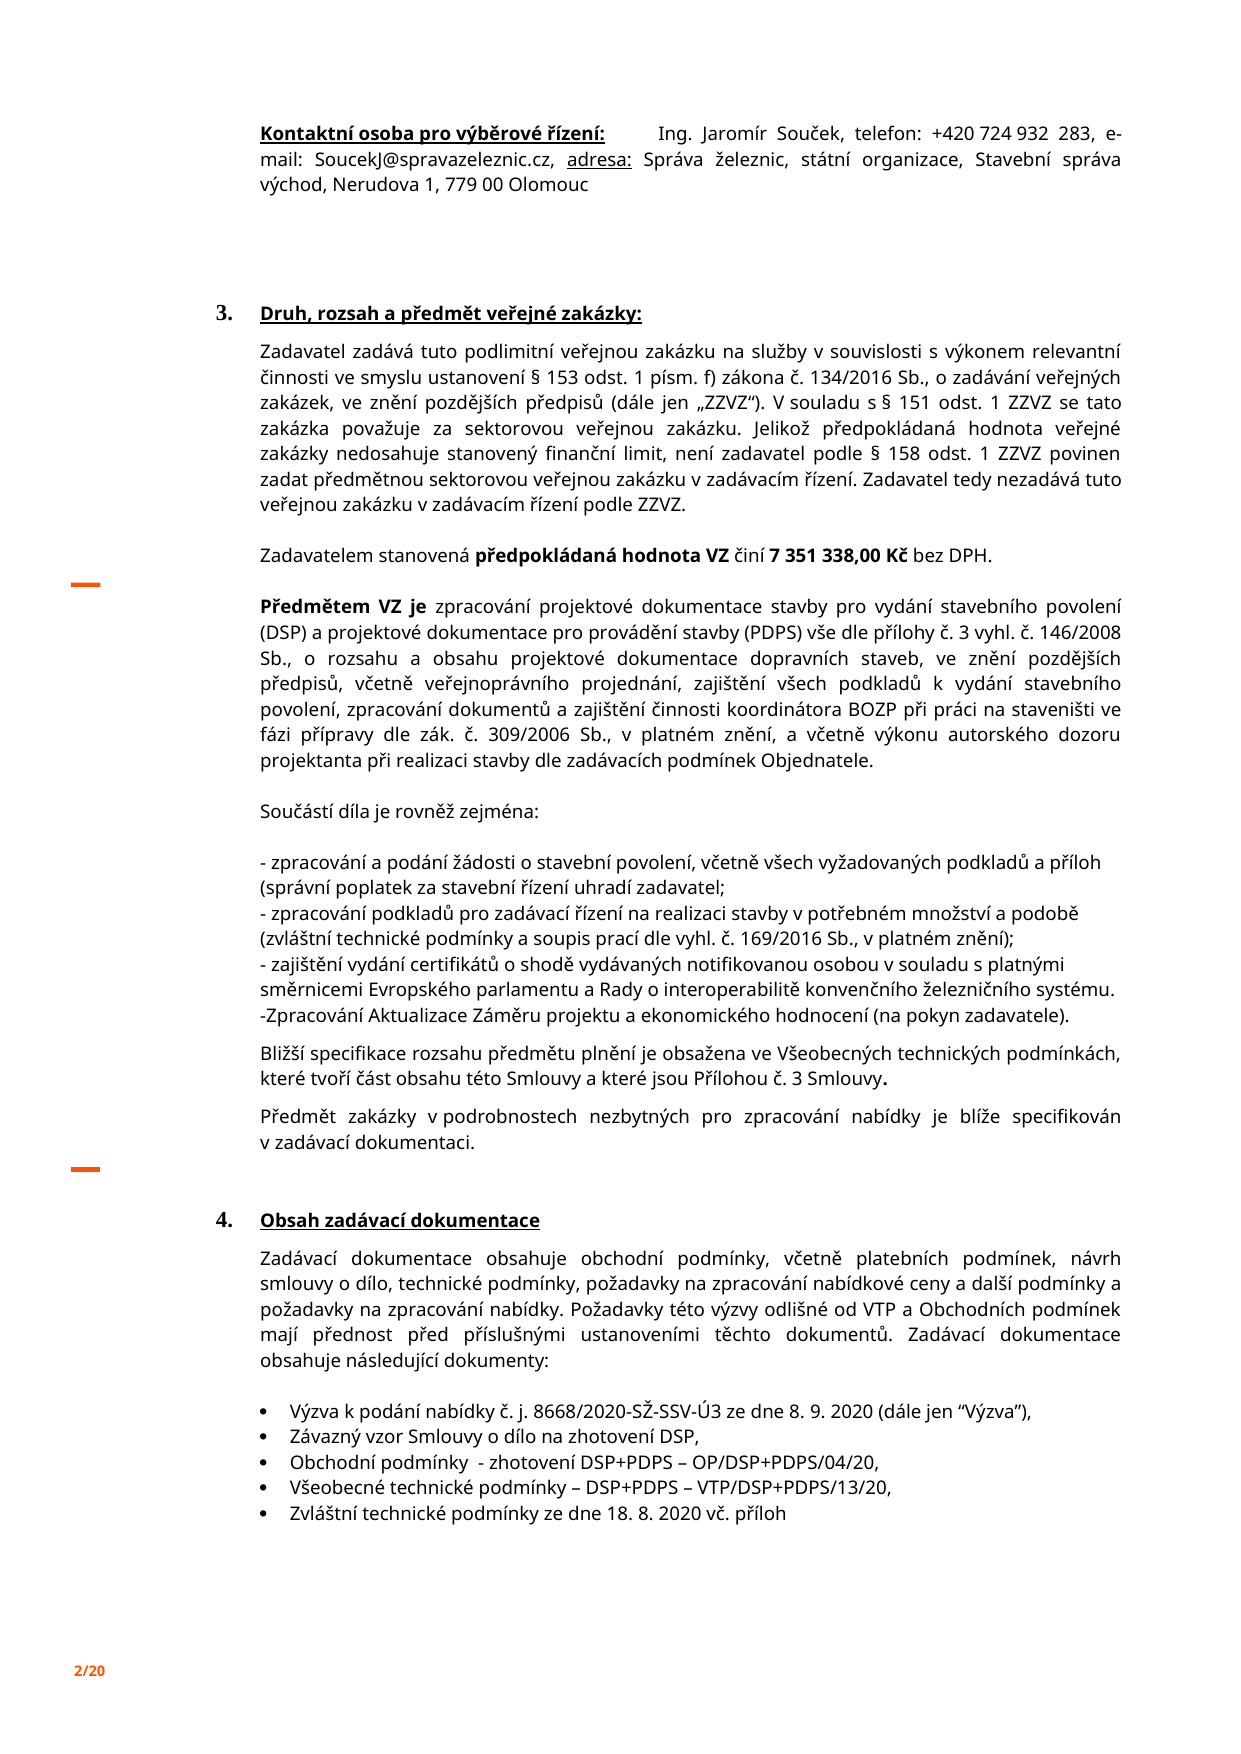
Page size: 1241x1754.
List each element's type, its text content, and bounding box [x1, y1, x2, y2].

text Zadavatelem stanovená předpokládaná hodnota VZ činí 7 351 338,00 Kč bez DPH. [260, 543, 1122, 568]
text Předmětem VZ je zpracování projektové dokumentace stavby pro vydání stavebního povolení (DSP) a projektové dokumentace pro provádění stavby (PDPS) vše dle přílohy č. 3 vyhl. č. 146/2008 Sb., o rozsahu a obsahu projektové dokumentace dopravních staveb, ve znění pozdějších předpisů, včetně veřejnoprávního projednání, zajištění všech podkladů k vydání stavebního povolení, zpracování dokumentů a zajištění činnosti koordinátora BOZP při práci na staveništi ve fázi přípravy dle zák. č. 309/2006 Sb., v platném znění, a včetně výkonu autorského dozoru projektanta při realizaci stavby dle zadávacích podmínek Objednatele. [260, 594, 1122, 772]
text Zadávací dokumentace obsahuje obchodní podmínky, včetně platebních podmínek, návrh smlouvy o dílo, technické podmínky, požadavky na zpracování nabídkové ceny a další podmínky a požadavky na zpracování nabídky. Požadavky této výzvy odlišné od VTP a Obchodních podmínek mají přednost před příslušnými ustanoveními těchto dokumentů. Zadávací dokumentace obsahuje následující dokumenty: [260, 1245, 1122, 1373]
list Druh, rozsah a předmět veřejné zakázky: [216, 299, 1122, 326]
text Kontaktní osoba pro výběrové řízení: Ing. Jaromír Souček, telefon: +420 724 932 283, e-mail: SoucekJ@spravazeleznic.cz, adresa: Správa železnic, státní organizace, Stavební správa východ, Nerudova 1, 779 00 Olomouc [260, 121, 1122, 197]
list Všeobecné technické podmínky – DSP+PDPS – VTP/DSP+PDPS/13/20, [260, 1475, 1122, 1500]
list Obsah zadávací dokumentace [216, 1206, 1122, 1232]
list Závazný vzor Smlouvy o dílo na zhotovení DSP, [260, 1424, 1122, 1449]
list Výzva k podání nabídky č. j. 8668/2020-SŽ-SSV-Ú3 ze dne 8. 9. 2020 (dále jen “Výzva”), [260, 1398, 1122, 1424]
text Součástí díla je rovněž zejména: [260, 798, 1122, 823]
text - zpracování podkladů pro zadávací řízení na realizaci stavby v potřebném množství a podobě (zvláštní technické podmínky a soupis prací dle vyhl. č. 169/2016 Sb., v platném znění); [260, 900, 1122, 951]
list Zvláštní technické podmínky ze dne 18. 8. 2020 vč. příloh [260, 1500, 1122, 1526]
text Předmět zakázky v podrobnostech nezbytných pro zpracování nabídky je blíže specifikován v zadávací dokumentaci. [260, 1104, 1122, 1155]
text - zajištění vydání certifikátů o shodě vydávaných notifikovanou osobou v souladu s platnými směrnicemi Evropského parlamentu a Rady o interoperabilitě konvenčního železničního systému. [260, 951, 1122, 1002]
text Zadavatel zadává tuto podlimitní veřejnou zakázku na služby v souvislosti s výkonem relevantní činnosti ve smyslu ustanovení § 153 odst. 1 písm. f) zákona č. 134/2016 Sb., o zadávání veřejných zakázek, ve znění pozdějších předpisů (dále jen „ZZVZ“). V souladu s § 151 odst. 1 ZZVZ se tato zakázka považuje za sektorovou veřejnou zakázku. Jelikož předpokládaná hodnota veřejné zakázky nedosahuje stanovený finanční limit, není zadavatel podle § 158 odst. 1 ZZVZ povinen zadat předmětnou sektorovou veřejnou zakázku v zadávacím řízení. Zadavatel tedy nezadává tuto veřejnou zakázku v zadávacím řízení podle ZZVZ. [260, 338, 1122, 517]
text -Zpracování Aktualizace Záměru projektu a ekonomického hodnocení (na pokyn zadavatele). [260, 1002, 1122, 1028]
text Bližší specifikace rozsahu předmětu plnění je obsažena ve Všeobecných technických podmínkách, které tvoří část obsahu této Smlouvy a které jsou Přílohou č. 3 Smlouvy. [260, 1040, 1122, 1091]
text - zpracování a podání žádosti o stavební povolení, včetně všech vyžadovaných podkladů a příloh (správní poplatek za stavební řízení uhradí zadavatel; [260, 849, 1122, 900]
list Obchodní podmínky - zhotovení DSP+PDPS – OP/DSP+PDPS/04/20, [260, 1449, 1122, 1475]
